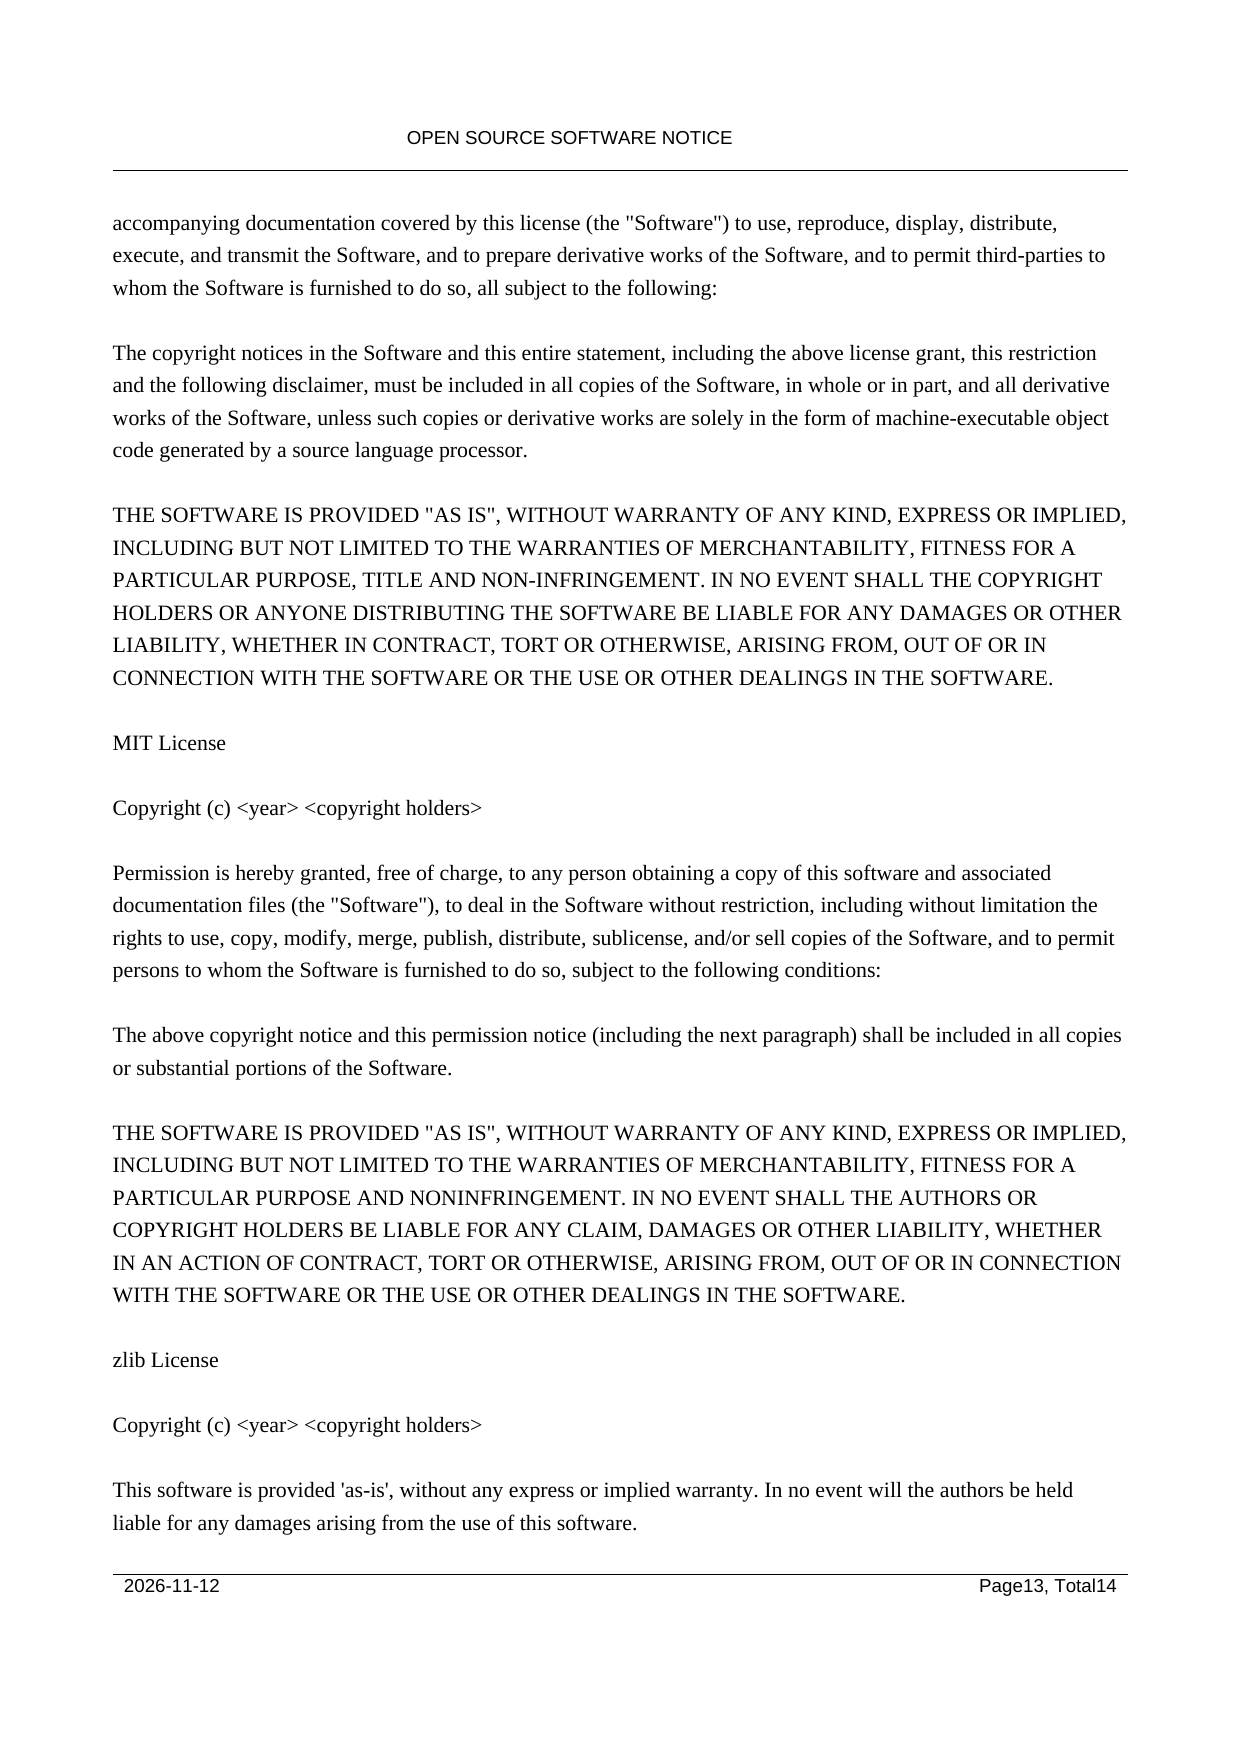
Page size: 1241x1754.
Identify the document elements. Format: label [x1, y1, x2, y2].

text [112, 206, 1128, 1539]
